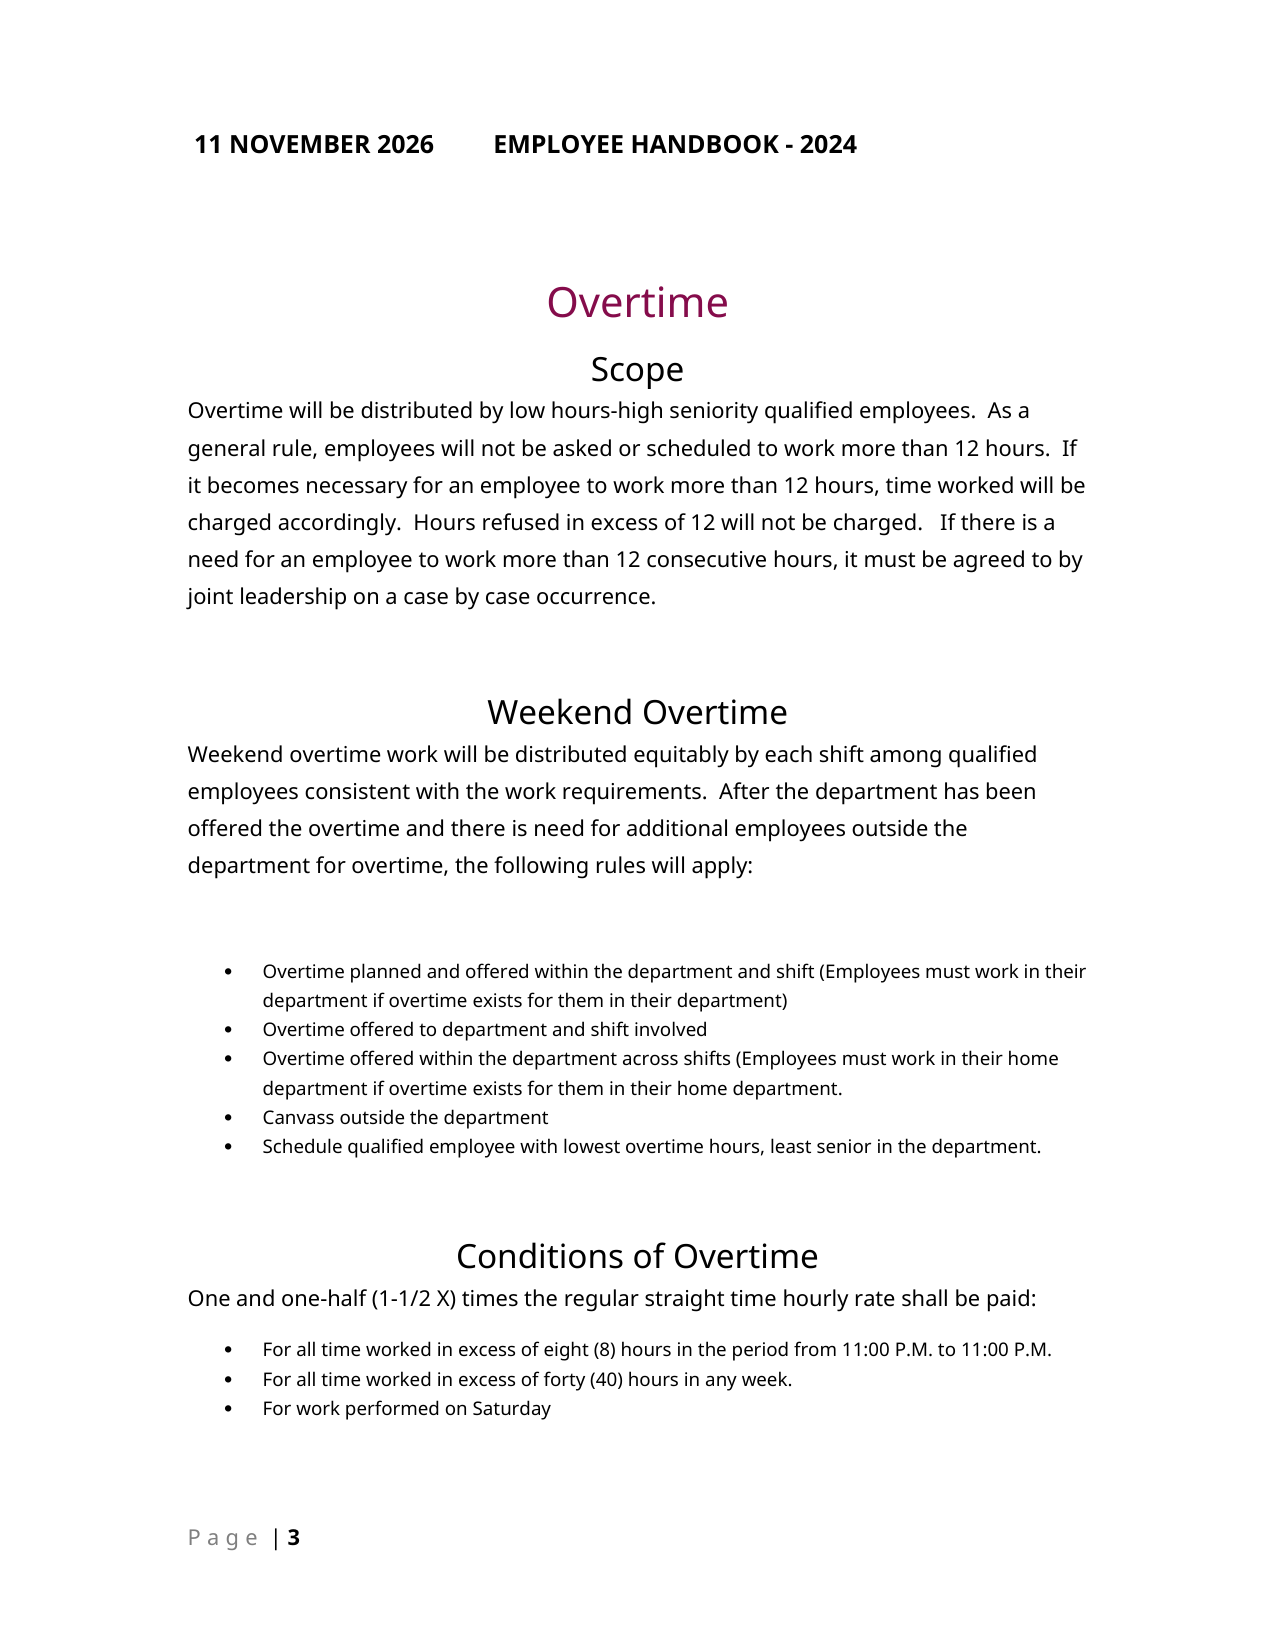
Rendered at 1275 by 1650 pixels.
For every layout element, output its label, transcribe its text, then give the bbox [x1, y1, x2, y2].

text One and one-half (1-1/2 X) times the regular straight time hourly rate shall be paid: [187, 1283, 1087, 1313]
text Weekend overtime work will be distributed equitably by each shift among qualified employees consistent with the work requirements. After the department has been offered the overtime and there is need for additional employees outside the department for overtime, the following rules will apply: [187, 739, 1087, 880]
subtitle Scope [187, 346, 1087, 391]
text Overtime offered to department and shift involved [225, 1016, 1087, 1042]
text Schedule qualified employee with lowest overtime hours, least senior in the department. [225, 1133, 1087, 1159]
text Overtime planned and offered within the department and shift (Employees must work in their department if overtime exists for them in their department) [225, 958, 1087, 1013]
text Canvass outside the department [225, 1104, 1087, 1130]
subtitle Weekend Overtime [187, 689, 1087, 734]
text For work performed on Saturday [225, 1395, 1087, 1421]
text Overtime will be distributed by low hours-high seniority qualified employees. As a general rule, employees will not be asked or scheduled to work more than 12 hours. If it becomes necessary for an employee to work more than 12 hours, time worked will be charged accordingly. Hours refused in excess of 12 will not be charged. If there is a need for an employee to work more than 12 consecutive hours, it must be agreed to by joint leadership on a case by case occurrence. [187, 395, 1087, 611]
text For all time worked in excess of forty (40) hours in any week. [225, 1366, 1087, 1392]
subtitle Overtime [187, 272, 1087, 329]
text Overtime offered within the department across shifts (Employees must work in their home department if overtime exists for them in their home department. [225, 1046, 1087, 1101]
text For all time worked in excess of eight (8) hours in the period from to [225, 1337, 1087, 1362]
subtitle Conditions of Overtime [187, 1233, 1087, 1279]
